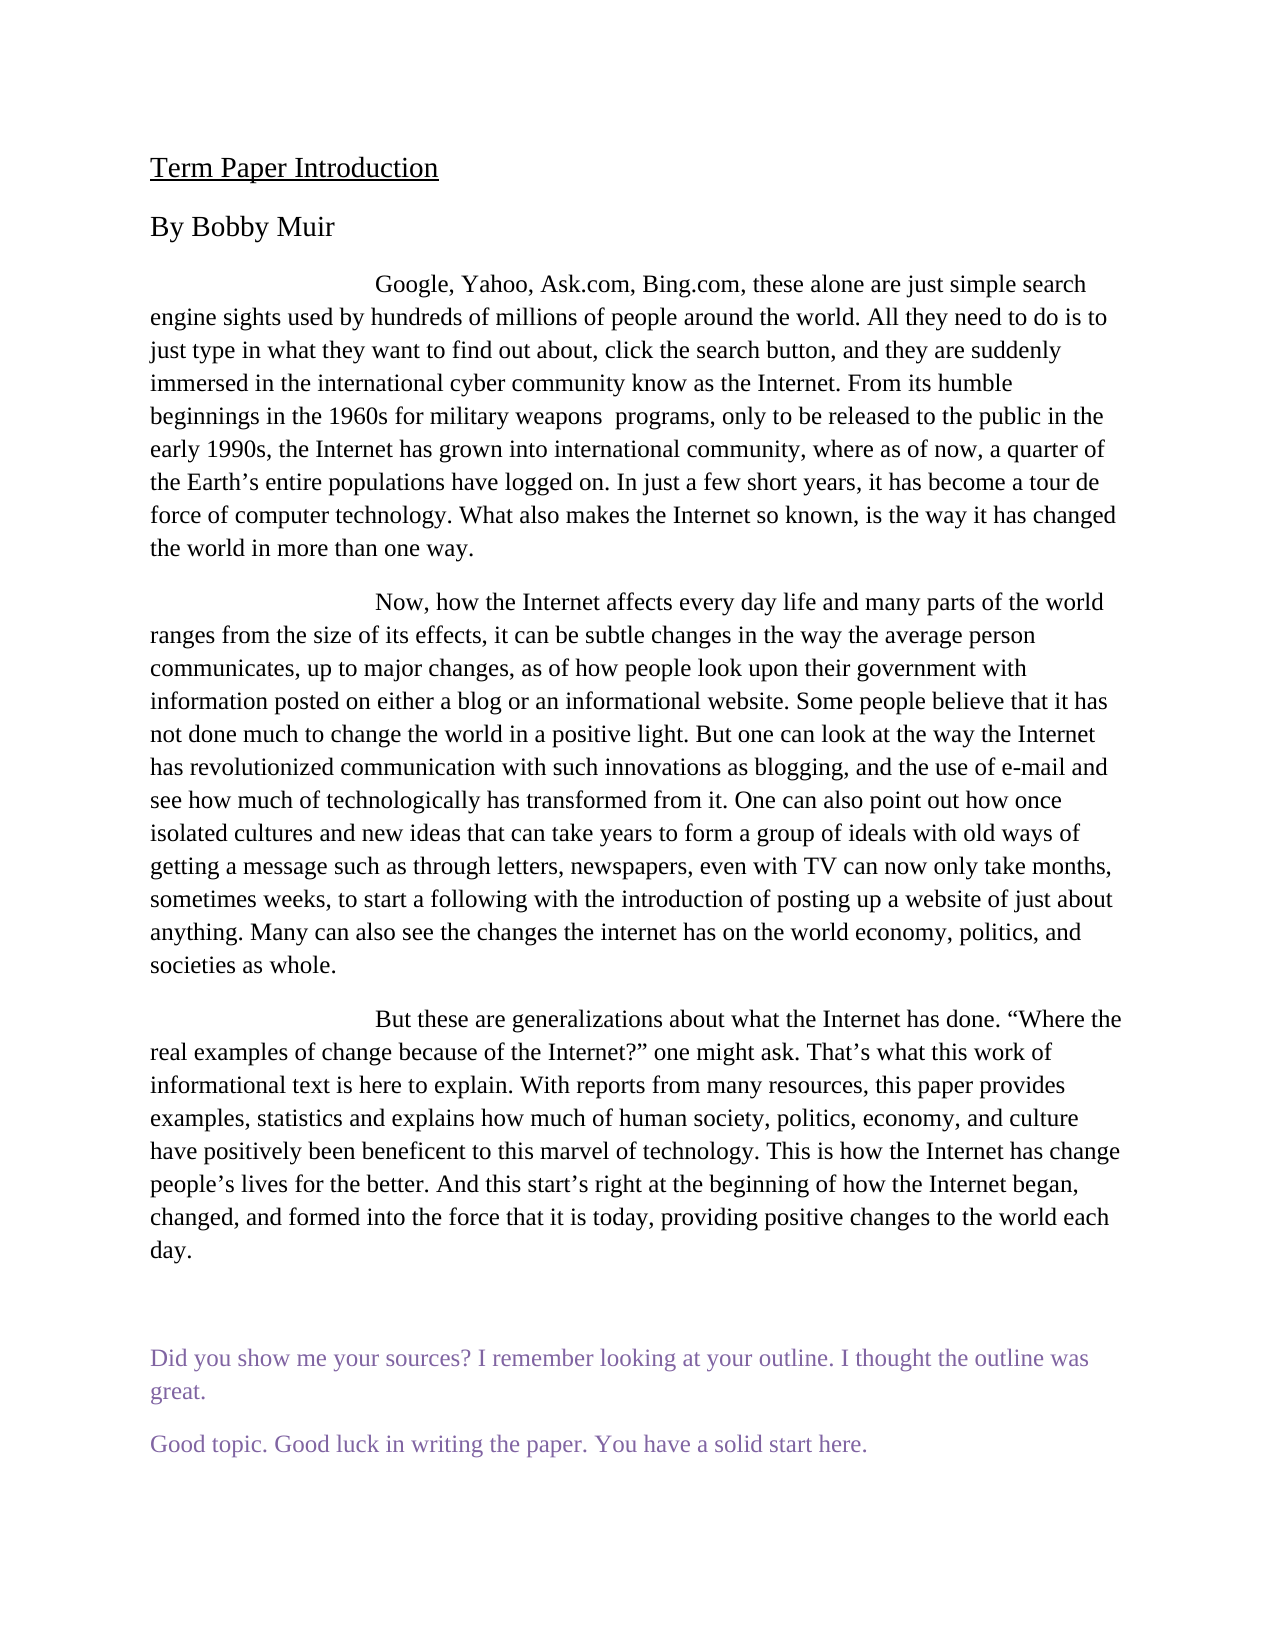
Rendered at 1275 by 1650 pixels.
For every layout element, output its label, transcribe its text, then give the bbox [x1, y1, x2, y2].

text But these are generalizations about what the Internet has done. “Where the real examples of change because of the Internet?” one might ask. That’s what this work of informational text is here to explain. With reports from many resources, this paper provides examples, statistics and explains how much of human society, politics, economy, and culture have positively been beneficent to this marvel of technology. This is how the Internet has change people’s lives for the better. And this start’s right at the beginning of how the Internet began, changed, and formed into the force that it is today, providing positive changes to the world each day. [150, 1004, 1125, 1264]
text Did you show me your sources? I remember looking at your outline. I thought the outline was great. [150, 1343, 1125, 1404]
text Now, how the Internet affects every day life and many parts of the world ranges from the size of its effects, it can be subtle changes in the way the average person communicates, up to major changes, as of how people look upon their government with information posted on either a blog or an informational website. Some people believe that it has not done much to change the world in a positive light. But one can look at the way the Internet has revolutionized communication with such innovations as blogging, and the use of e-mail and see how much of technologically has transformed from it. One can also point out how once isolated cultures and new ideas that can take years to form a group of ideals with old ways of getting a message such as through letters, newspapers, even with TV can now only take months, sometimes weeks, to start a following with the introduction of posting up a website of just about anything. Many can also see the changes the internet has on the world economy, politics, and societies as whole. [150, 587, 1125, 979]
text By Bobby Muir [150, 209, 1125, 243]
text Good topic. Good luck in writing the paper. You have a solid start here. [150, 1429, 1125, 1458]
text Google, Yahoo, Ask.com, Bing.com, these alone are just simple search engine sights used by hundreds of millions of people around the world. All they need to do is to just type in what they want to find out about, click the search button, and they are suddenly immersed in the international cyber community know as the Internet. From its humble beginnings in the 1960s for military weapons programs, only to be released to the public in the early 1990s, the Internet has grown into international community, where as of now, a quarter of the Earth’s entire populations have logged on. In just a few short years, it has become a tour de force of computer technology. What also makes the Internet so known, is the way it has changed the world in more than one way. [150, 269, 1125, 562]
text Term Paper Introduction [150, 150, 1125, 183]
